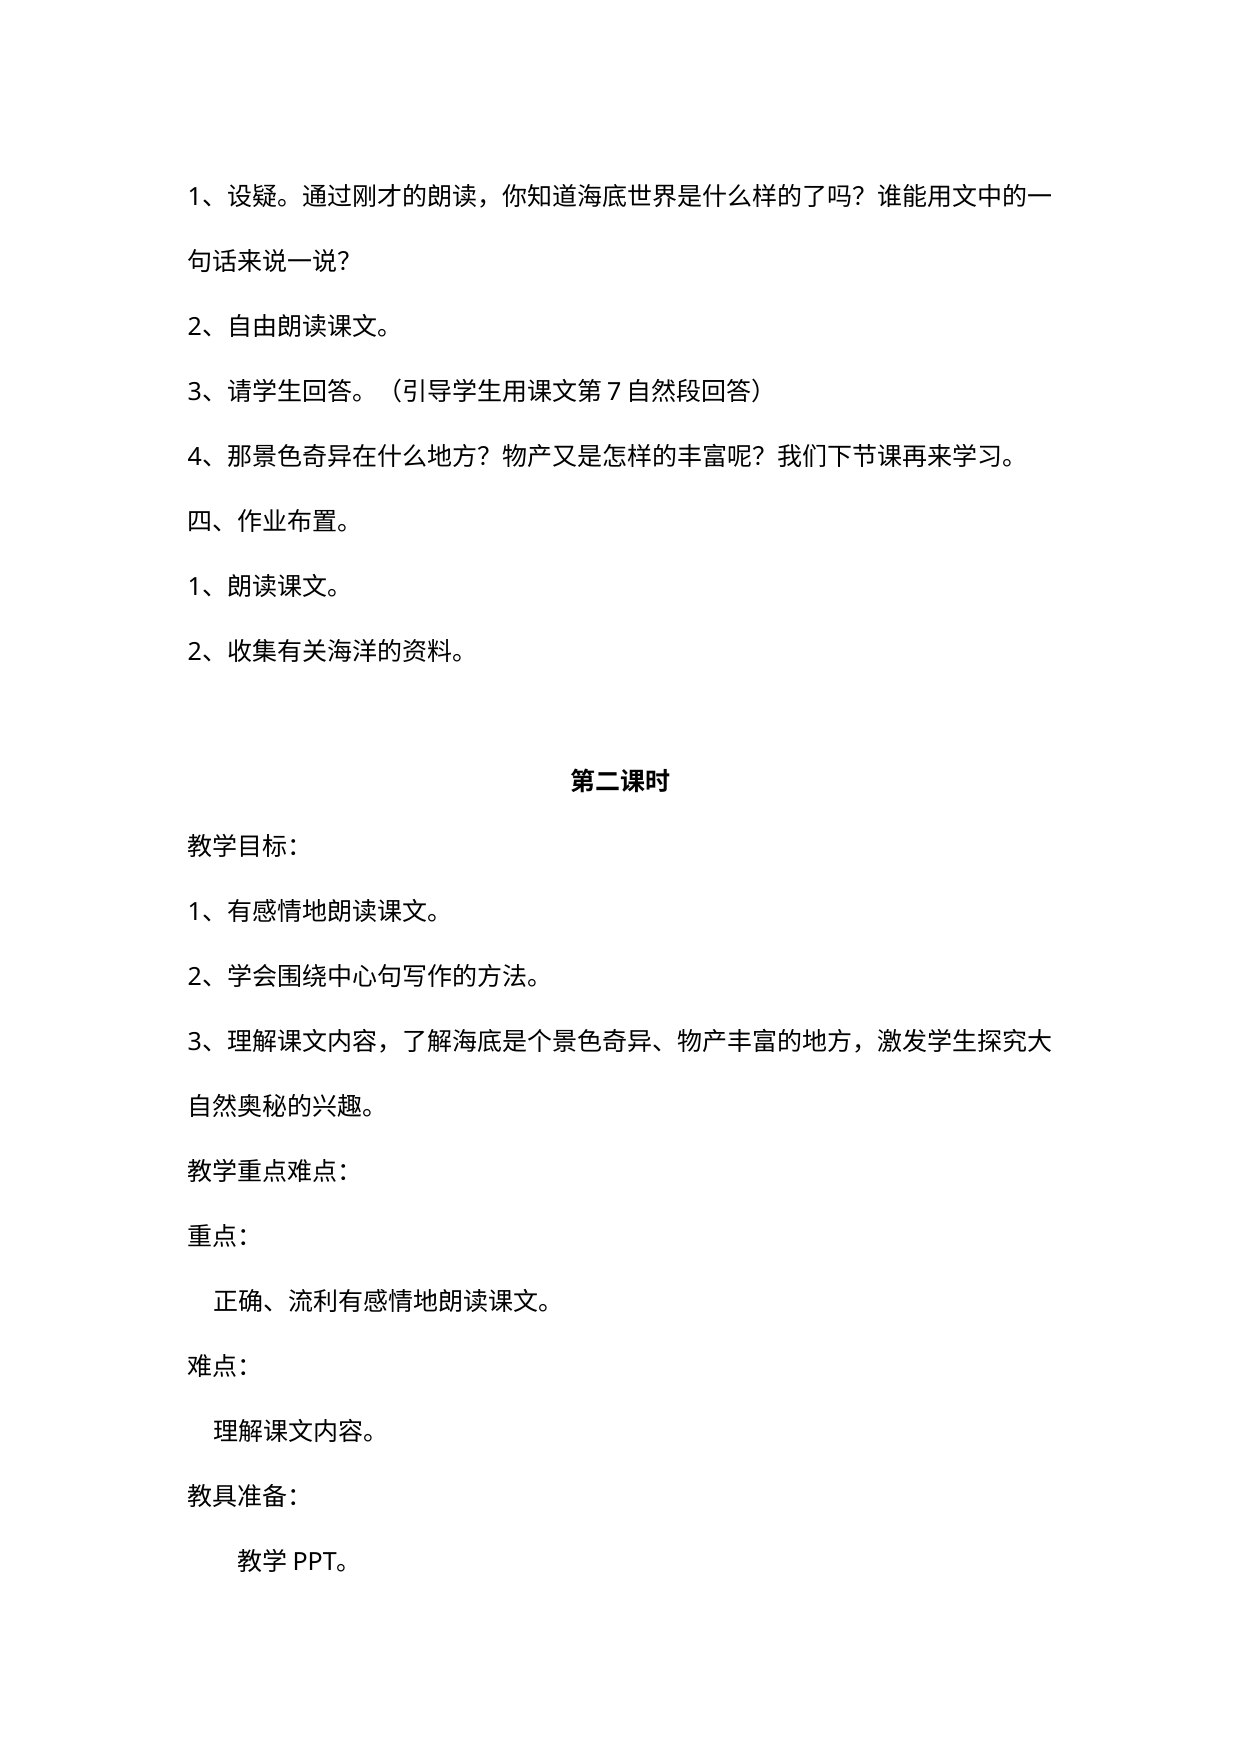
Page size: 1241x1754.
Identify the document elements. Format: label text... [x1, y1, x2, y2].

text 教学PPT。 [187, 1527, 1053, 1592]
text 教具准备： [187, 1462, 1053, 1527]
text 2、学会围绕中心句写作的方法。 [187, 942, 1053, 1007]
text 2、收集有关海洋的资料。 [187, 617, 1053, 682]
text 第二课时 [187, 747, 1053, 812]
text 3、理解课文内容，了解海底是个景色奇异、物产丰富的地方，激发学生探究大自然奥秘的兴趣。 [187, 1007, 1053, 1137]
text 1、朗读课文。 [187, 552, 1053, 617]
text 教学重点难点： [187, 1137, 1053, 1202]
text 2、自由朗读课文。 [187, 292, 1053, 357]
text 4、那景色奇异在什么地方？物产又是怎样的丰富呢？我们下节课再来学习。 [187, 422, 1053, 487]
text 理解课文内容。 [187, 1397, 1053, 1462]
text 教学目标： [187, 812, 1053, 877]
text 1、有感情地朗读课文。 [187, 877, 1053, 942]
text 重点： [187, 1202, 1053, 1267]
text 难点： [187, 1332, 1053, 1397]
text 四、作业布置。 [187, 487, 1053, 552]
text 3、请学生回答。（引导学生用课文第7自然段回答） [187, 357, 1053, 422]
text 1、设疑。通过刚才的朗读，你知道海底世界是什么样的了吗？谁能用文中的一句话来说一说？ [187, 162, 1053, 292]
text 正确、流利有感情地朗读课文。 [187, 1267, 1053, 1332]
